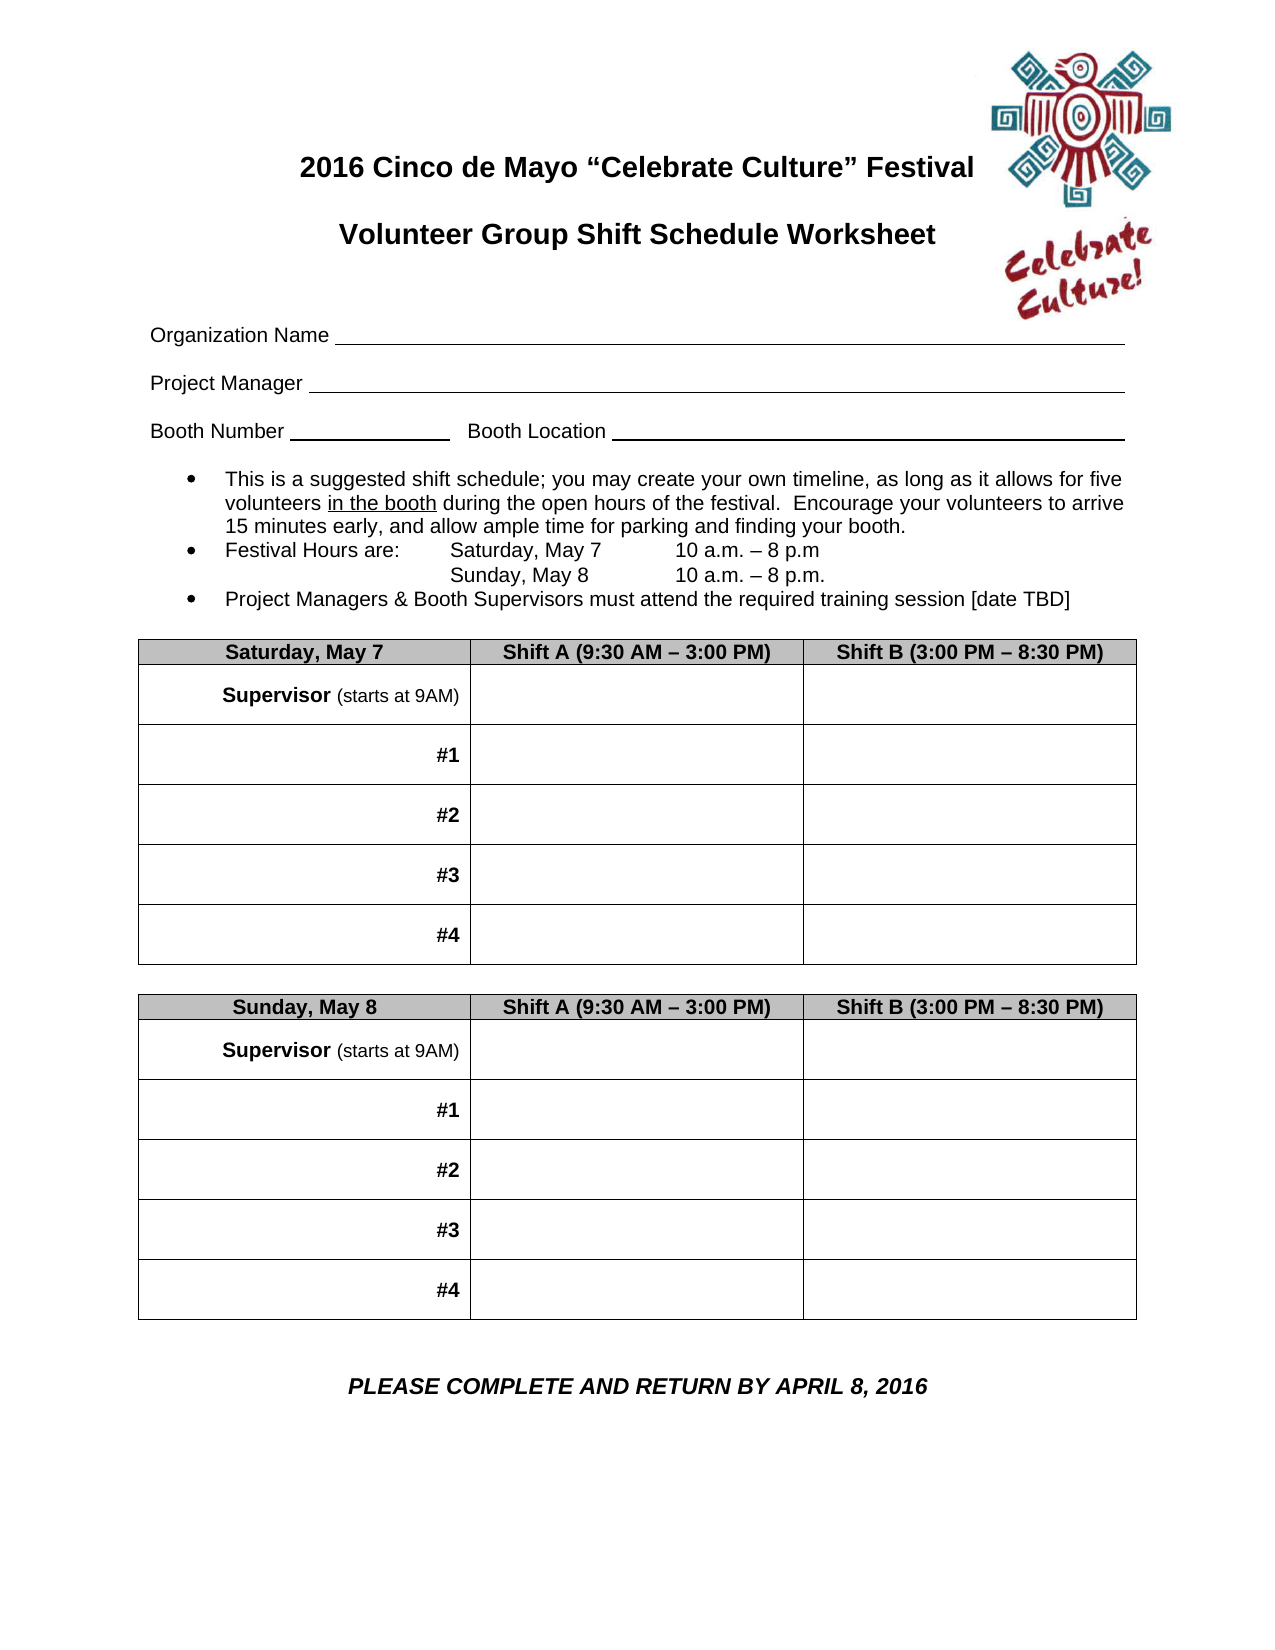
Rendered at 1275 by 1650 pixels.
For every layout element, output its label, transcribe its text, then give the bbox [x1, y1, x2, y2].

table_header Shift A (9:30 AM – 3:00 PM) [471, 995, 803, 1019]
table_cell Supervisor (starts at 9AM) [139, 665, 470, 724]
table_cell [804, 1260, 1136, 1319]
table_cell [804, 665, 1136, 724]
table_cell #3 [139, 1200, 470, 1259]
text Project Manager [150, 371, 1125, 394]
table_cell [471, 845, 803, 904]
table_header Shift B (3:00 PM – 8:30 PM) [804, 640, 1136, 664]
table_cell #4 [139, 905, 470, 964]
table_cell [471, 665, 803, 724]
table_cell [804, 905, 1136, 964]
table_cell #1 [139, 725, 470, 784]
table_cell [471, 905, 803, 964]
table_cell #2 [139, 785, 470, 844]
table_cell [471, 1140, 803, 1199]
table_cell [804, 1020, 1136, 1079]
subtitle PLEASE COMPLETE AND RETURN BY APRIL 8, 2016 [150, 1373, 1125, 1399]
picture [974, 39, 1194, 328]
text 2016 Cinco de Mayo “Celebrate Culture” Festival [150, 150, 974, 183]
table_cell Supervisor (starts at 9AM) [139, 1020, 470, 1079]
table_header Sunday, May 8 [139, 995, 470, 1019]
text Sunday, May 8 10 a.m. – 8 p.m. [450, 562, 1125, 586]
table_cell [804, 1080, 1136, 1139]
text Volunteer Group Shift Schedule Worksheet [150, 217, 974, 251]
text Booth Number Booth Location [150, 418, 1125, 442]
list Festival Hours are: Saturday, May 7 10 a.m. – 8 p.m [187, 538, 1125, 562]
table_cell [471, 1020, 803, 1079]
table_header Saturday, May 7 [139, 640, 470, 664]
table_cell #2 [139, 1140, 470, 1199]
table_header Shift A (9:30 AM – 3:00 PM) [471, 640, 803, 664]
table_cell #4 [139, 1260, 470, 1319]
table_cell [804, 1140, 1136, 1199]
table_cell [804, 725, 1136, 784]
table_cell [471, 1200, 803, 1259]
table_cell [471, 725, 803, 784]
table_cell #3 [139, 845, 470, 904]
table_header Shift B (3:00 PM – 8:30 PM) [804, 995, 1136, 1019]
list This is a suggested shift schedule; you may create your own timeline, as long as it allows for five volunteers in the booth during the open hours of the festival. Encourage your volunteers to arrive 15 minutes early, and allow ample time for parking and finding your booth. [187, 466, 1125, 538]
table_cell [804, 785, 1136, 844]
list Project Managers & Booth Supervisors must attend the required training session [date TBD] [187, 586, 1125, 610]
table_cell [471, 1260, 803, 1319]
table_cell #1 [139, 1080, 470, 1139]
table_cell [804, 845, 1136, 904]
table_cell [471, 785, 803, 844]
text Organization Name [150, 323, 1125, 347]
table_cell [471, 1080, 803, 1139]
table_cell [804, 1200, 1136, 1259]
